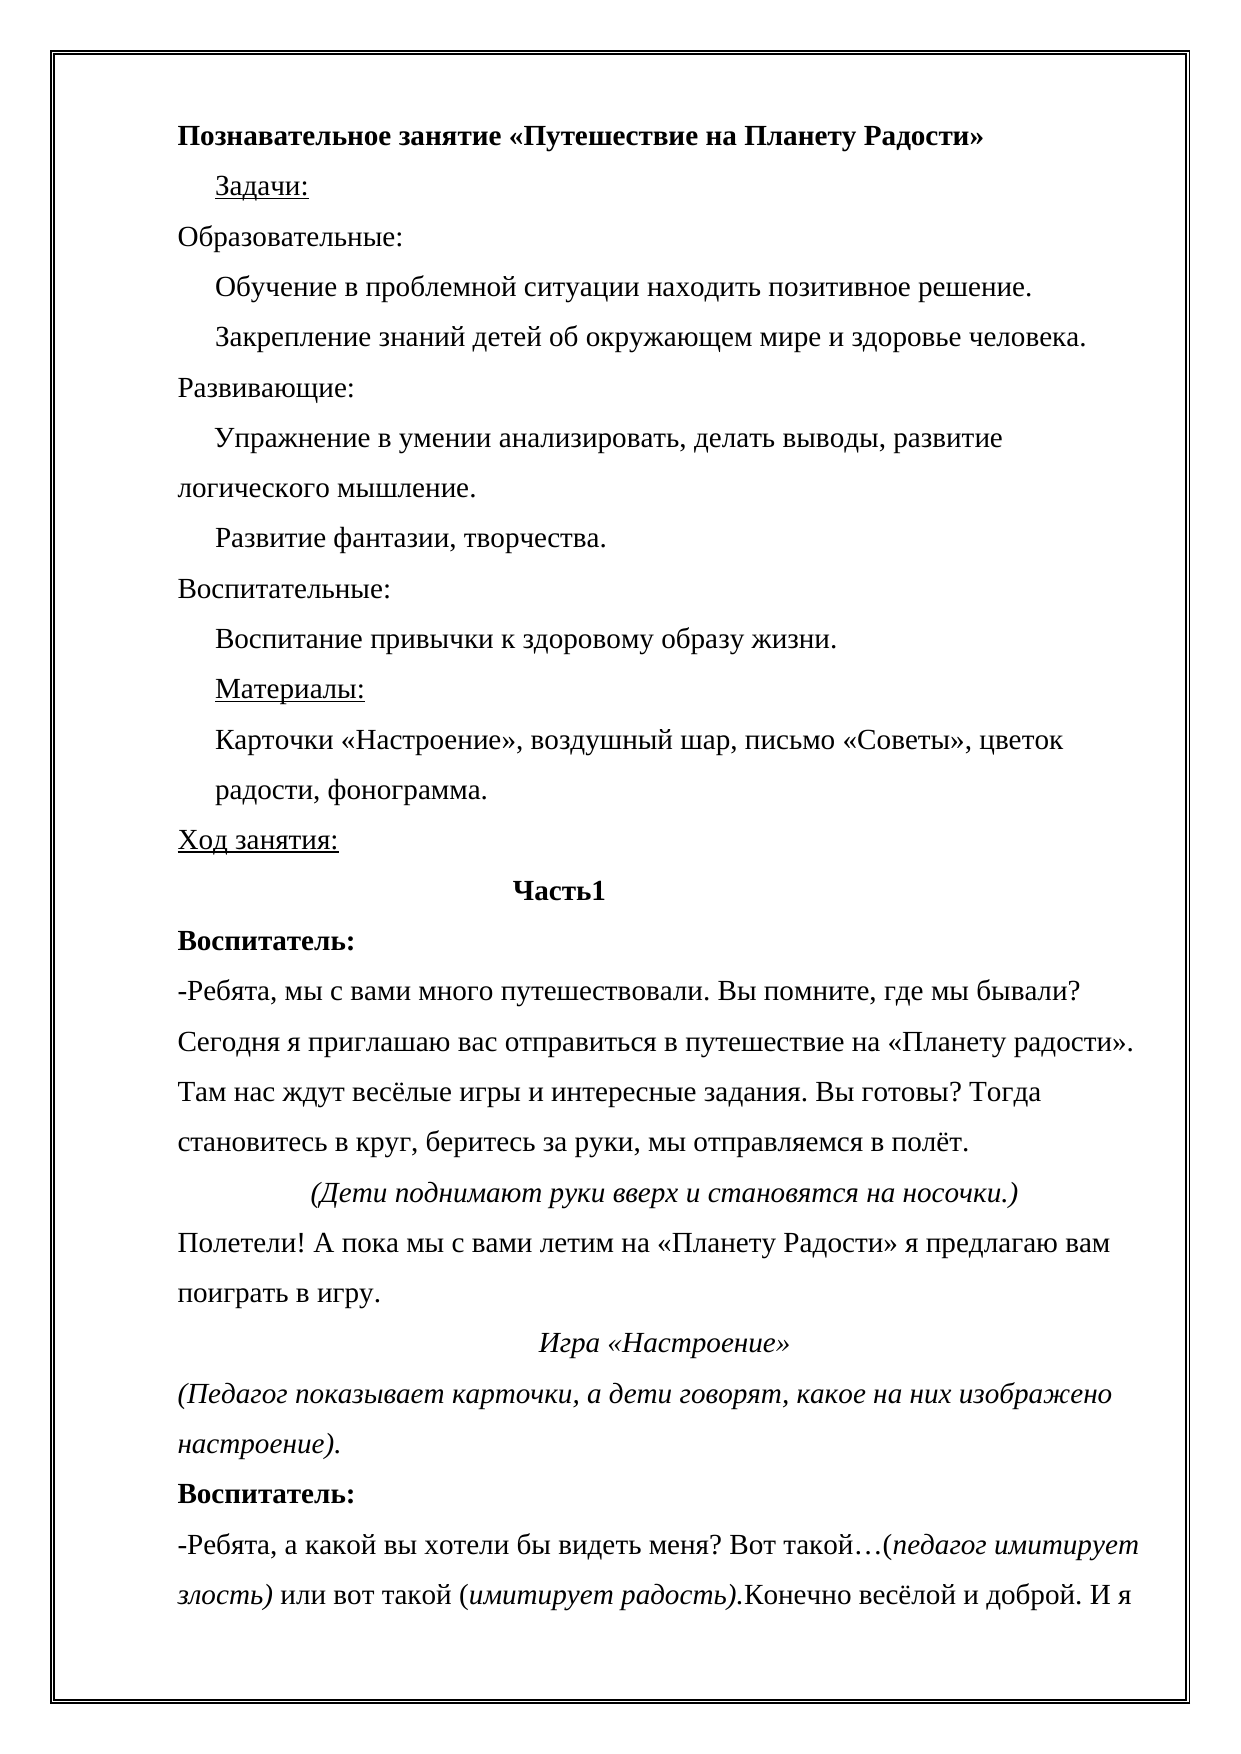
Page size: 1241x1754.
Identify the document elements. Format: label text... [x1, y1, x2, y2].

text Воспитатель: [177, 1477, 1152, 1510]
text Сегодня я приглашаю вас отправиться в путешествие на «Планету радости». Там нас ждут весёлые игры и интересные задания. Вы готовы? Тогда становитесь в круг, беритесь за руки, мы отправляемся в полёт. [177, 1024, 1152, 1158]
text Образовательные: [177, 219, 1152, 252]
text Карточки «Настроение», воздушный шар, письмо «Советы», цветок радости, фонограмма. [215, 722, 1152, 806]
text Часть1 [177, 873, 1152, 906]
text (Педагог показывает карточки, а дети говорят, какое на них изображено настроение). [177, 1376, 1152, 1460]
text Игра «Настроение» [177, 1326, 1152, 1359]
text Ход занятия: [177, 822, 1152, 856]
text Закрепление знаний детей об окружающем мире и здоровье человека. [215, 319, 1152, 353]
text Воспитатель: [177, 923, 1152, 957]
text Упражнение в умении анализировать, делать выводы, развитие логического мышление. [177, 420, 1152, 504]
text Воспитательные: [177, 571, 1152, 604]
text (Дети поднимают руки вверх и становятся на носочки.) [177, 1175, 1152, 1208]
text Развивающие: [177, 370, 1152, 403]
text Развитие фантазии, творчества. [215, 521, 1152, 554]
text Обучение в проблемной ситуации находить позитивное решение. [215, 269, 1152, 303]
text Материалы: [215, 672, 1152, 705]
text Задачи: [215, 168, 1152, 202]
text Воспитание привычки к здоровому образу жизни. [215, 621, 1152, 655]
text Полетели! А пока мы с вами летим на «Планету Радости» я предлагаю вам поиграть в игру. [177, 1225, 1152, 1309]
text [177, 1527, 1152, 1611]
text Познавательное занятие «Путешествие на Планету Радости» [177, 118, 1152, 152]
text -Ребята, мы с вами много путешествовали. Вы помните, где мы бывали? [177, 973, 1152, 1007]
